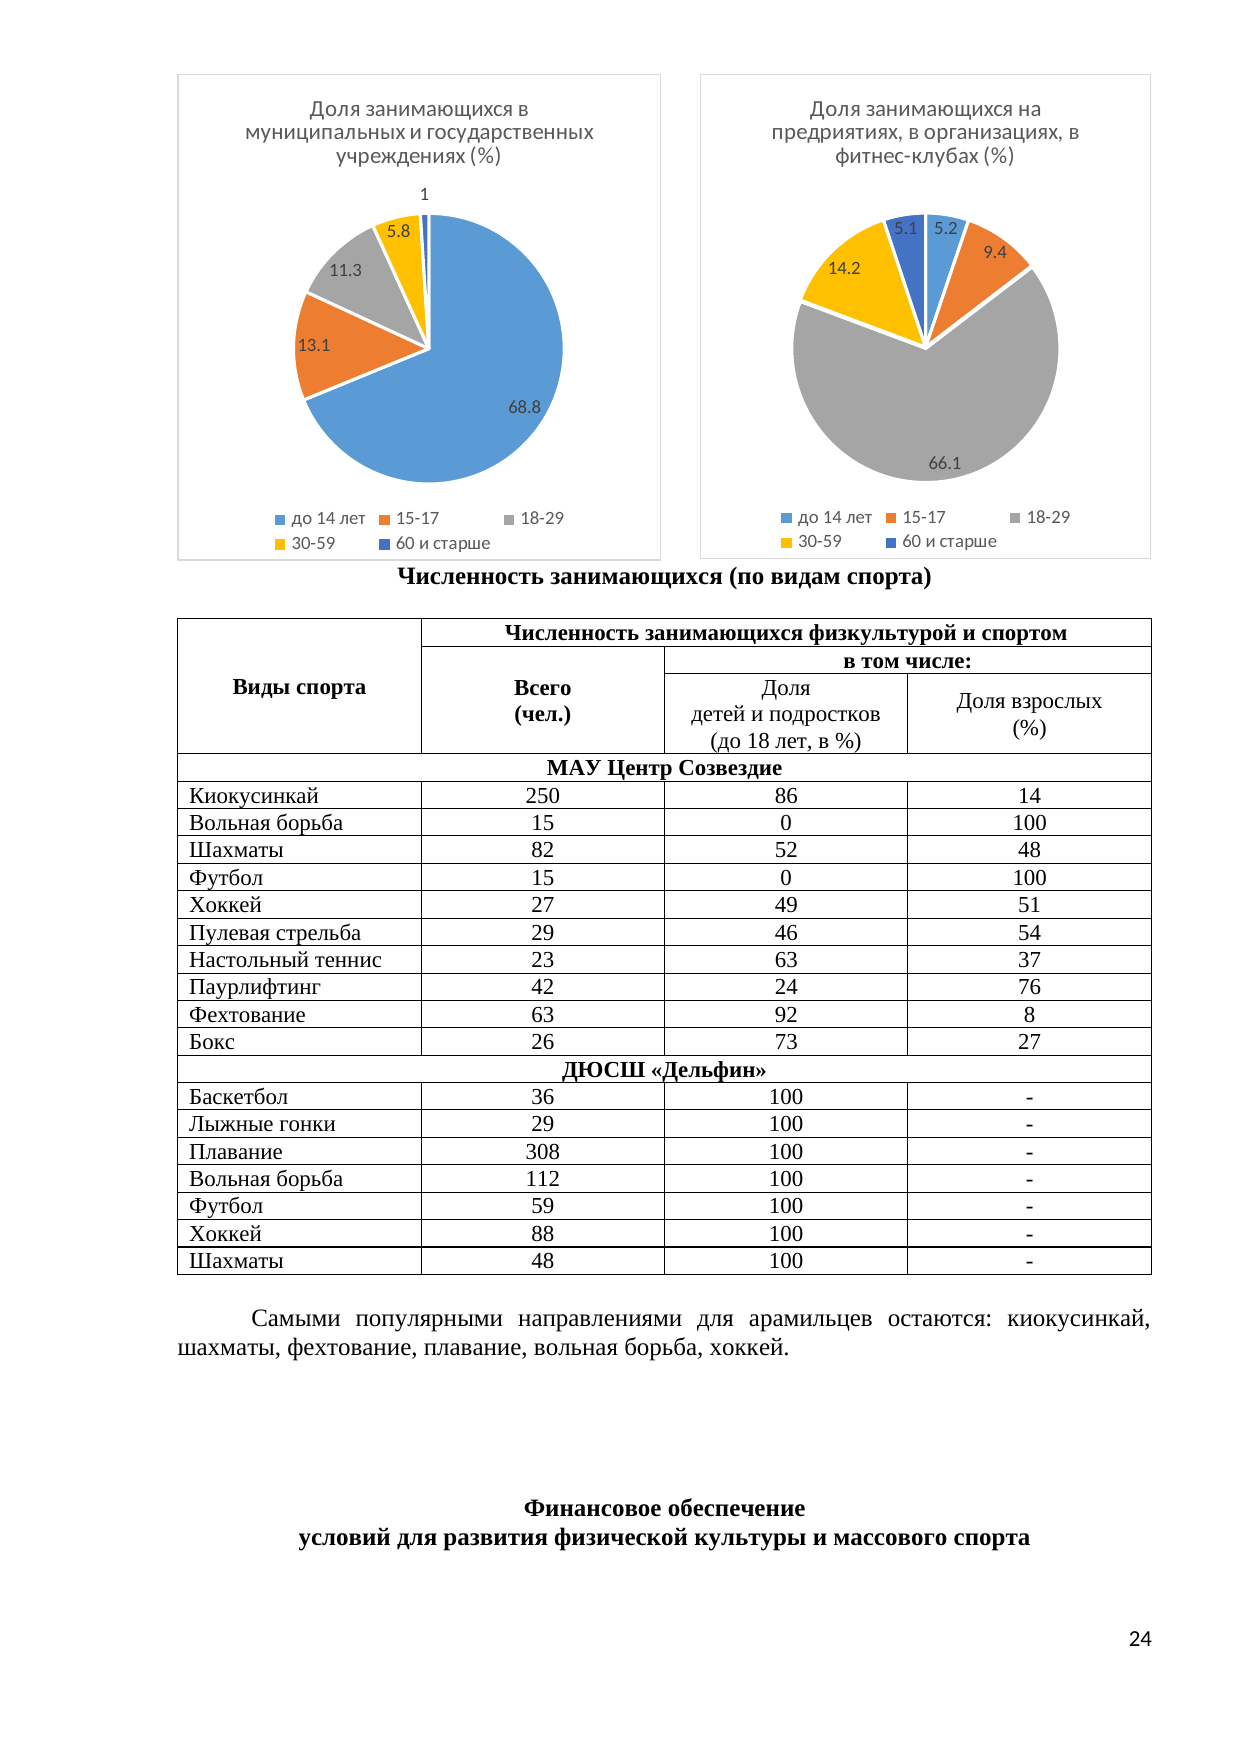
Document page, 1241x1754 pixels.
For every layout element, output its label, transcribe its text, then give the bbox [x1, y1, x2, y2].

table_cell 0 [665, 864, 907, 890]
table_cell Доля взрослых (%) [908, 674, 1151, 753]
table_cell МАУ Центр Созвездие [178, 754, 1151, 781]
table_cell Доля детей и подростков (до 18 лет, в %) [665, 674, 907, 753]
table_cell 100 [908, 864, 1151, 890]
table_cell 100 [665, 1248, 907, 1274]
table_cell 59 [422, 1193, 664, 1219]
table_cell 73 [665, 1028, 907, 1054]
table_cell 15 [422, 864, 664, 890]
table_cell 100 [665, 1138, 907, 1164]
table_cell 51 [908, 891, 1151, 918]
table_cell Пулевая стрельба [178, 919, 421, 945]
table_cell 26 [422, 1028, 664, 1054]
table_header Виды спорта [178, 619, 421, 753]
table_cell Паурлифтинг [178, 974, 421, 1000]
table_cell 100 [665, 1110, 907, 1137]
table_cell 14 [908, 782, 1151, 808]
table_cell Фехтование [178, 1001, 421, 1027]
table_cell 100 [908, 809, 1151, 835]
table_cell 49 [665, 891, 907, 918]
table_cell 29 [422, 1110, 664, 1137]
text Самыми популярными направлениями для арамильцев остаются: киокусинкай, шахматы, фехтование, плавание, вольная борьба, хоккей. [177, 1303, 1152, 1361]
table_cell Бокс [178, 1028, 421, 1054]
table_cell - [908, 1193, 1151, 1219]
table_cell - [908, 1110, 1151, 1137]
table_cell 29 [422, 919, 664, 945]
table_cell - [908, 1138, 1151, 1164]
table_cell 250 [422, 782, 664, 808]
table_cell Баскетбол [178, 1083, 421, 1109]
table_cell 0 [665, 809, 907, 835]
table_cell Футбол [178, 1193, 421, 1219]
table_cell 24 [665, 974, 907, 1000]
table_cell Хоккей [178, 891, 421, 918]
table_cell Плавание [178, 1138, 421, 1164]
table_cell 100 [665, 1220, 907, 1246]
table_header Численность занимающихся физкультурой и спортом [422, 619, 1151, 646]
table_cell 46 [665, 919, 907, 945]
table_cell 308 [422, 1138, 664, 1164]
table_cell 82 [422, 836, 664, 863]
table_cell ДЮСШ «Дельфин» [178, 1056, 1151, 1082]
table_cell 48 [422, 1248, 664, 1274]
table_cell 76 [908, 974, 1151, 1000]
table_cell Хоккей [178, 1220, 421, 1246]
table_cell 8 [908, 1001, 1151, 1027]
table_cell - [908, 1165, 1151, 1192]
table_cell 92 [665, 1001, 907, 1027]
table_cell - [908, 1220, 1151, 1246]
table_cell 63 [422, 1001, 664, 1027]
table_cell 42 [422, 974, 664, 1000]
table_cell Вольная борьба [178, 1165, 421, 1192]
table_cell 27 [908, 1028, 1151, 1054]
table_cell Футбол [178, 864, 421, 890]
table_cell Лыжные гонки [178, 1110, 421, 1137]
table_cell 112 [422, 1165, 664, 1192]
table_cell - [908, 1083, 1151, 1109]
table_cell Всего (чел.) [422, 647, 664, 753]
table_cell Шахматы [178, 1248, 421, 1274]
table_cell 23 [422, 946, 664, 972]
table_cell 100 [665, 1083, 907, 1109]
table_cell Настольный теннис [178, 946, 421, 972]
table_cell 88 [422, 1220, 664, 1246]
table_cell 15 [422, 809, 664, 835]
text условий для развития физической культуры и массового спорта [177, 1522, 1152, 1551]
table_cell 100 [665, 1193, 907, 1219]
table_cell - [908, 1248, 1151, 1274]
table_cell 54 [908, 919, 1151, 945]
table_cell 27 [422, 891, 664, 918]
table_cell 63 [665, 946, 907, 972]
table_cell 86 [665, 782, 907, 808]
table_cell Шахматы [178, 836, 421, 863]
table_cell 36 [422, 1083, 664, 1109]
table_cell Киокусинкай [178, 782, 421, 808]
table_cell 48 [908, 836, 1151, 863]
text Финансовое обеспечение [177, 1493, 1152, 1522]
table_cell 52 [665, 836, 907, 863]
table_cell 37 [908, 946, 1151, 972]
table_cell Вольная борьба [178, 809, 421, 835]
text Численность занимающихся (по видам спорта) [177, 103, 1152, 589]
table_cell в том числе: [665, 647, 1151, 673]
table_cell 100 [665, 1165, 907, 1192]
